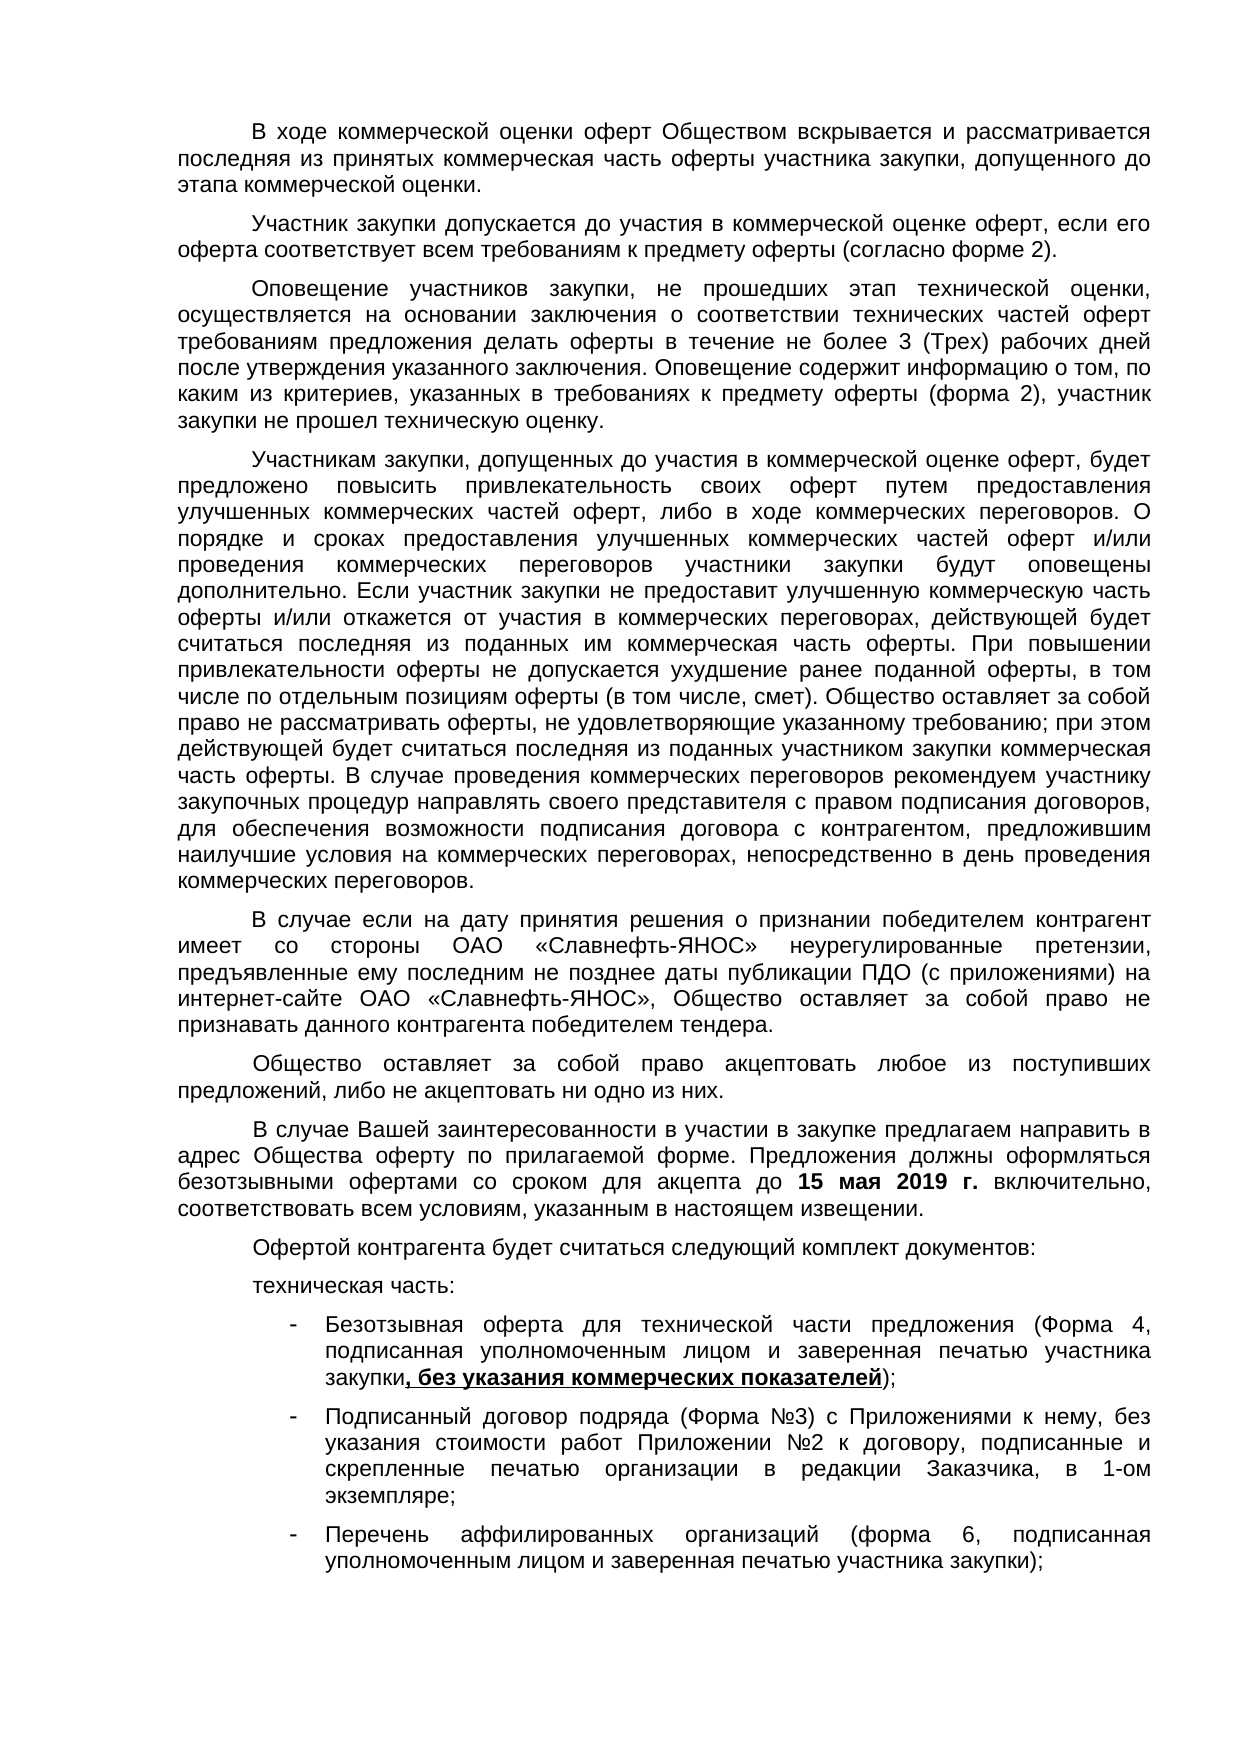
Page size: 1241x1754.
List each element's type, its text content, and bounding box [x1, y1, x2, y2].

list Оповещение участников закупки, не прошедших этап технической оценки, осуществляется на основании заключения о соответствии технических частей оферт требованиям предложения делать оферты в течение не более 3 (Трех) рабочих дней после утверждения указанного заключения. Оповещение содержит информацию о том, по каким из критериев, указанных в требованиях к предмету оферты (форма 2), участник закупки не прошел техническую оценку. [177, 275, 1152, 433]
list Перечень аффилированных организаций (форма 6, подписанная уполномоченным лицом и заверенная печатью участника закупки); [289, 1521, 1152, 1573]
text Общество оставляет за собой право акцептовать любое из поступивших предложений, либо не акцептовать ни одно из них. [177, 1050, 1152, 1103]
list Участникам закупки, допущенных до участия в коммерческой оценке оферт, будет предложено повысить привлекательность своих оферт путем предоставления улучшенных коммерческих частей оферт, либо в ходе коммерческих переговоров. О порядке и сроках предоставления улучшенных коммерческих частей оферт и/или проведения коммерческих переговоров участники закупки будут оповещены дополнительно. Если участник закупки не предоставит улучшенную коммерческую часть оферты и/или откажется от участия в коммерческих переговорах, действующей будет считаться последняя из поданных им коммерческая часть оферты. При повышении привлекательности оферты не допускается ухудшение ранее поданной оферты, в том числе по отдельным позициям оферты (в том числе, смет). Общество оставляет за собой право не рассматривать оферты, не удовлетворяющие указанному требованию; при этом действующей будет считаться последняя из поданных участником закупки коммерческая часть оферты. В случае проведения коммерческих переговоров рекомендуем участнику закупочных процедур направлять своего представителя с правом подписания договоров, для обеспечения возможности подписания договора с контрагентом, предложившим наилучшие условия на коммерческих переговорах, непосредственно в день проведения коммерческих переговоров. [177, 446, 1152, 893]
list В ходе коммерческой оценки оферт Обществом вскрывается и рассматривается последняя из принятых коммерческая часть оферты участника закупки, допущенного до этапа коммерческой оценки. [177, 118, 1152, 197]
list В случае если на дату принятия решения о признании победителем контрагент имеет со стороны ОАО «Славнефть-ЯНОС» неурегулированные претензии, предъявленные ему последним не позднее даты публикации ПДО (с приложениями) на интернет-сайте ОАО «Славнефть-ЯНОС», Общество оставляет за собой право не признавать данного контрагента победителем тендера. [177, 906, 1152, 1038]
text Офертой контрагента будет считаться следующий комплект документов: [177, 1233, 1152, 1260]
list Подписанный договор подряда (Форма №3) с Приложениями к нему, без указания стоимости работ Приложении №2 к договору, подписанные и скрепленные печатью организации в редакции Заказчика, в 1-ом экземпляре; [289, 1403, 1152, 1508]
list Безотзывная оферта для технической части предложения (Форма 4, подписанная уполномоченным лицом и заверенная печатью участника закупки, без указания коммерческих показателей); [289, 1311, 1152, 1390]
list Участник закупки допускается до участия в коммерческой оценке оферт, если его оферта соответствует всем требованиям к предмету оферты (согласно форме 2). [177, 210, 1152, 262]
text техническая часть: [177, 1272, 1152, 1299]
text В случае Вашей заинтересованности в участии в закупке предлагаем направить в адрес Общества оферту по прилагаемой форме. Предложения должны оформляться безотзывными офертами со сроком для акцепта до 15 мая 2019 г. включительно, соответствовать всем условиям, указанным в настоящем извещении. [177, 1116, 1152, 1221]
